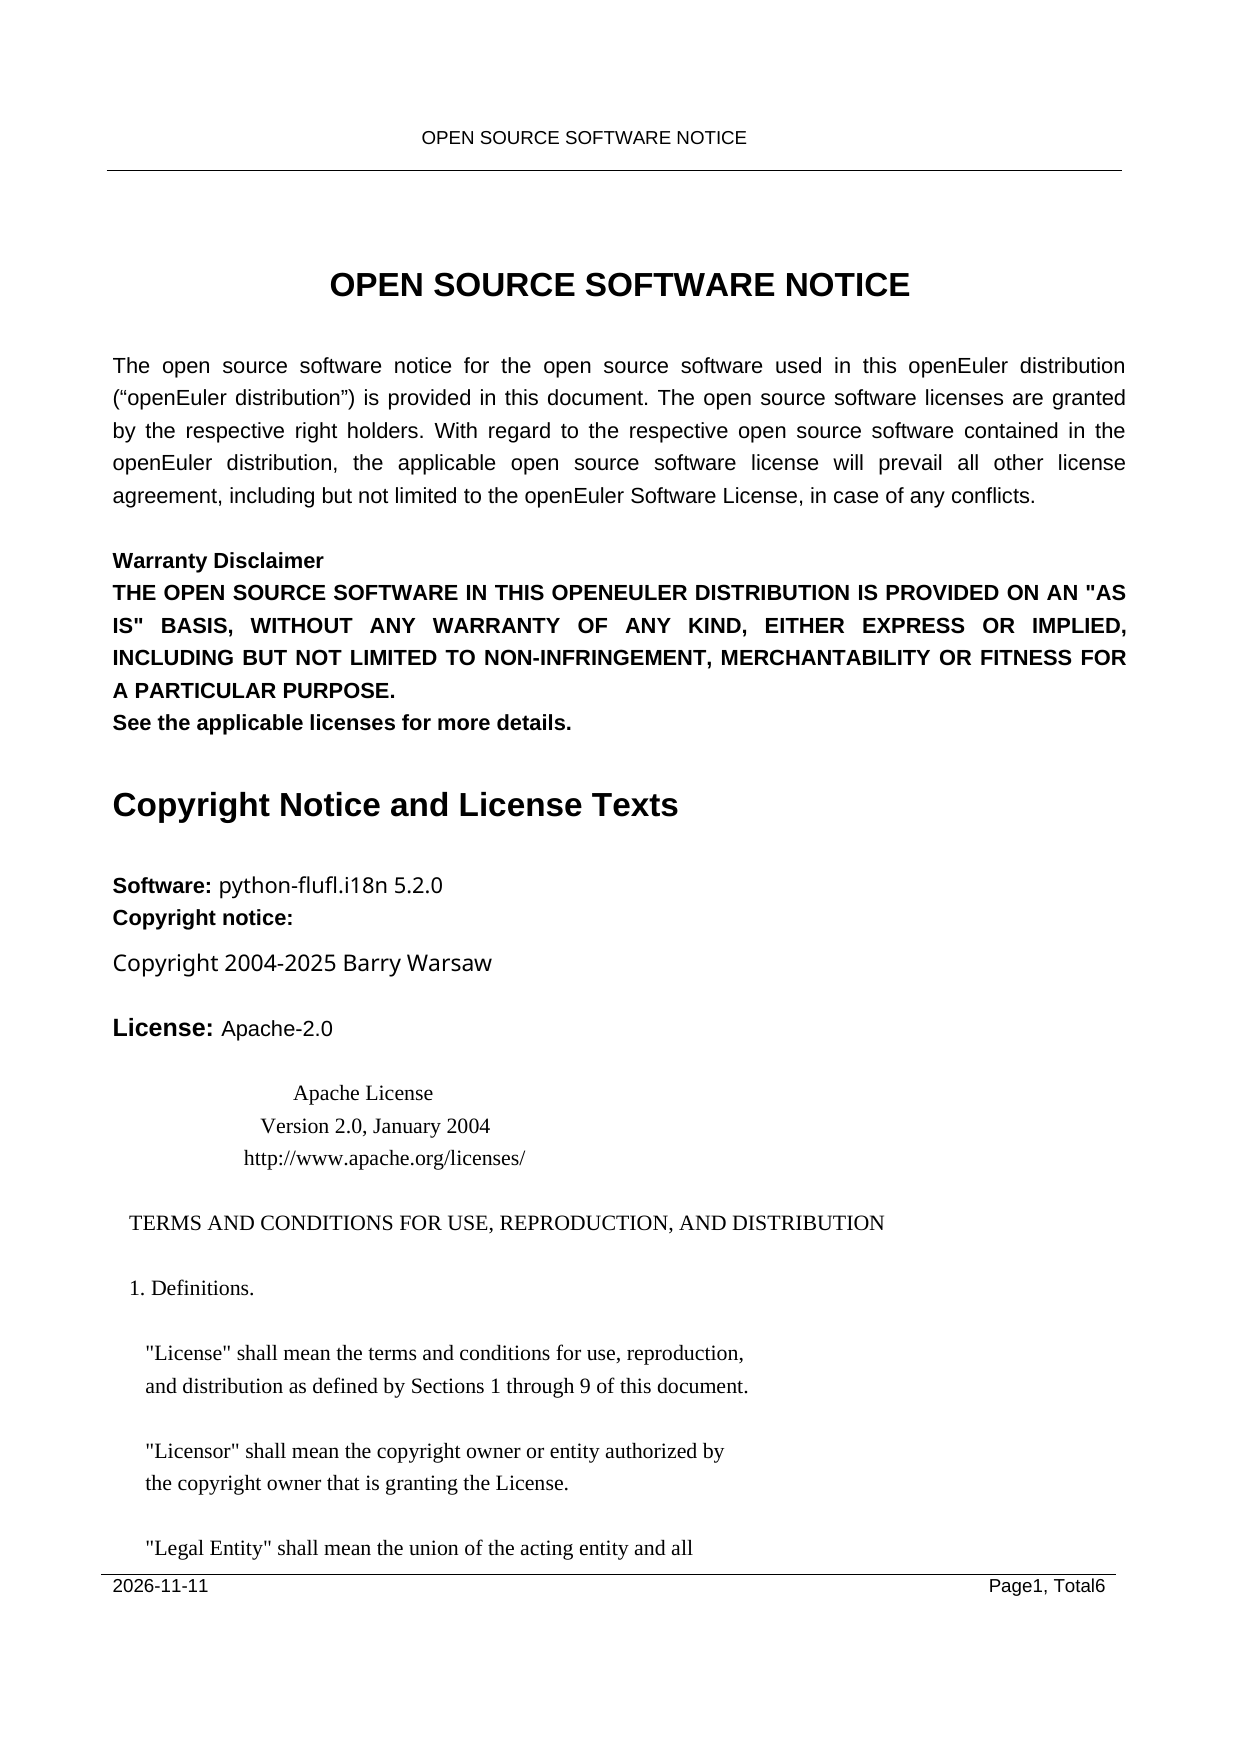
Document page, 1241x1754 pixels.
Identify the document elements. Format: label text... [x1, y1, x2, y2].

text The open source software notice for the open source software used in this openEuler distribution (“openEuler distribution”) is provided in this document. The open source software licenses are granted by the respective right holders. With regard to the respective open source software contained in the openEuler distribution, the applicable open source software license will prevail all other license agreement, including but not limited to the openEuler Software License, in case of any conflicts. [112, 349, 1128, 511]
text Copyright notice: [112, 901, 1128, 934]
text THE OPEN SOURCE SOFTWARE IN THIS OPENEULER DISTRIBUTION IS PROVIDED ON AN "AS IS" BASIS, WITHOUT ANY WARRANTY OF ANY KIND, EITHER EXPRESS OR IMPLIED, INCLUDING BUT NOT LIMITED TO NON-INFRINGEMENT, MERCHANTABILITY OR FITNESS FOR A PARTICULAR PURPOSE. See the applicable licenses for more details. [112, 576, 1128, 739]
text OPEN SOURCE SOFTWARE NOTICE [112, 251, 1128, 316]
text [112, 1044, 1128, 1564]
title Software: python-flufl.i18n 5.2.0 [112, 869, 1128, 901]
text Copyright Notice and License Texts [112, 771, 1128, 836]
text License: Apache-2.0 [112, 1012, 1128, 1044]
text Warranty Disclaimer [112, 544, 1128, 576]
text Copyright 2004-2025 Barry Warsaw [112, 947, 1128, 1012]
